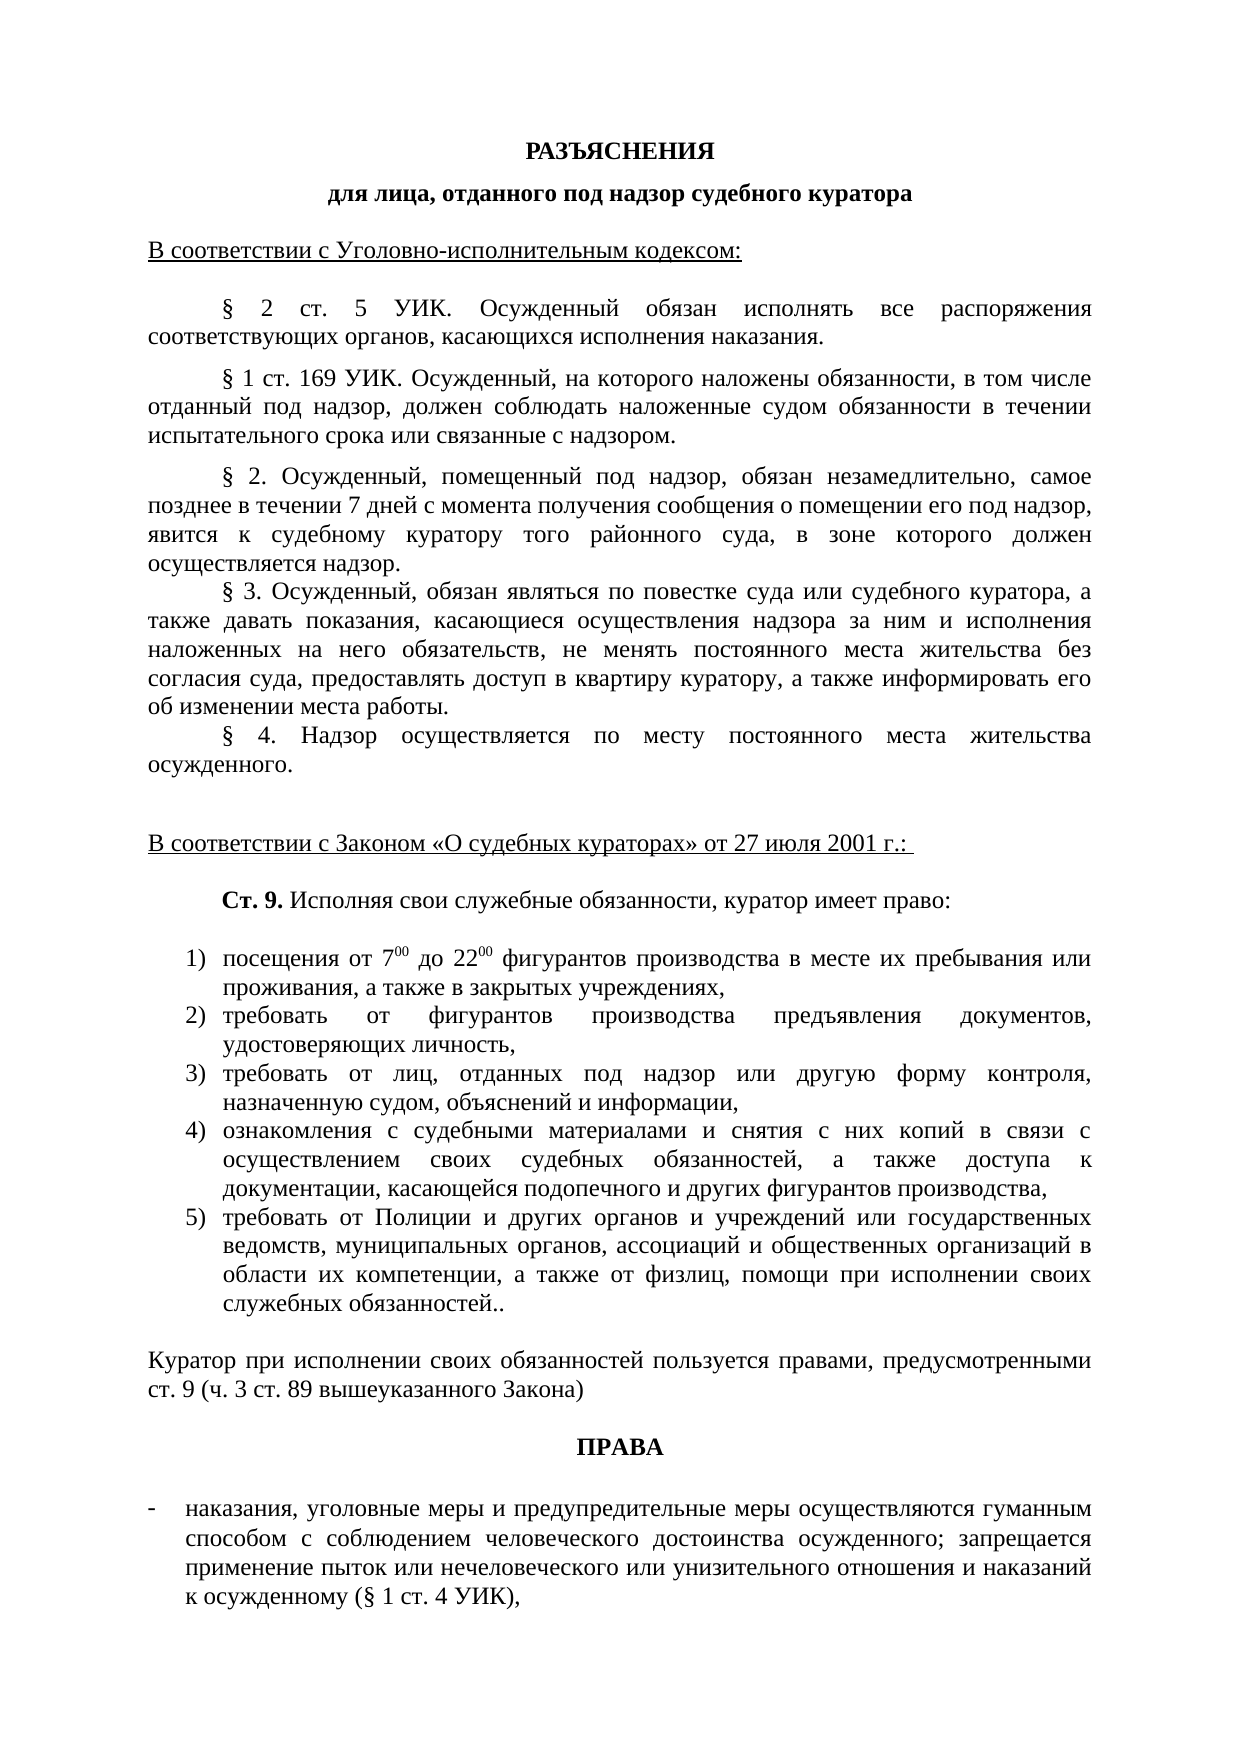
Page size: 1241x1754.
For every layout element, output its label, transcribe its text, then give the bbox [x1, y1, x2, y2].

text § 3. Осужденный, обязан являться по повестке суда или судебного куратора, а также давать показания, касающиеся осуществления надзора за ним и исполнения наложенных на него обязательств, не менять постоянного места жительства без согласия суда, предоставлять доступ в квартиру куратору, а также информировать его об изменении места работы. [148, 576, 1092, 720]
text § 1 ст. 169 УИК. Осужденный, на которого наложены обязанности, в том числе отданный под надзор, должен соблюдать наложенные судом обязанности в течении испытательного срока или связанные с надзором. [148, 363, 1092, 449]
text § 2. Осужденный, помещенный под надзор, обязан незамедлительно, самое позднее в течении 7 дней с момента получения сообщения о помещении его под надзор, явится к судебному куратору того районного суда, в зоне которого должен осуществляется надзор. [148, 461, 1092, 576]
list посещения от 700 до 2200 фигурантов производства в месте их пребывания или проживания, а также в закрытых учреждениях, [185, 943, 1092, 1000]
text Ст. 9. Исполняя свои служебные обязанности, куратор имеет право: [148, 885, 1092, 914]
list требовать от лиц, отданных под надзор или другую форму контроля, назначенную судом, объяснений и информации, [185, 1058, 1092, 1115]
text В соответствии с Законом «О судебных кураторах» от 27 июля 2001 г.: [148, 828, 1092, 857]
text для лица, отданного под надзор судебного куратора [148, 178, 1092, 206]
text § 2 ст. 5 УИК. Осужденный обязан исполнять все распоряжения соответствующих органов, касающихся исполнения наказания. [148, 293, 1092, 350]
text Куратор при исполнении своих обязанностей пользуется правами, предусмотренными ст. 9 (ч. 3 ст. 89 вышеуказанного Закона) [148, 1345, 1092, 1403]
list требовать от Полиции и других органов и учреждений или государственных ведомств, муниципальных органов, ассоциаций и общественных организаций в области их компетенции, а также от физлиц, помощи при исполнении своих служебных обязанностей.. [185, 1202, 1092, 1317]
list требовать от фигурантов производства предъявления документов, удостоверяющих личность, [185, 1000, 1092, 1058]
list ознакомления с судебными материалами и снятия с них копий в связи с осуществлением своих судебных обязанностей, а также доступа к документации, касающейся подопечного и других фигурантов производства, [185, 1115, 1092, 1202]
title РАЗЪЯСНЕНИЯ [148, 136, 1092, 165]
text ПРАВА [148, 1432, 1092, 1460]
text § 4. Надзор осуществляется по месту постоянного места жительства осужденного. [148, 720, 1092, 778]
list наказания, уголовные меры и предупредительные меры осуществляются гуманным способом с соблюдением человеческого достоинства осужденного; запрещается применение пыток или нечеловеческого или унизительного отношения и наказаний к осужденному (§ 1 ст. 4 УИК), [148, 1489, 1092, 1609]
text В соответствии с Уголовно-исполнительным кодексом: [148, 235, 1092, 264]
